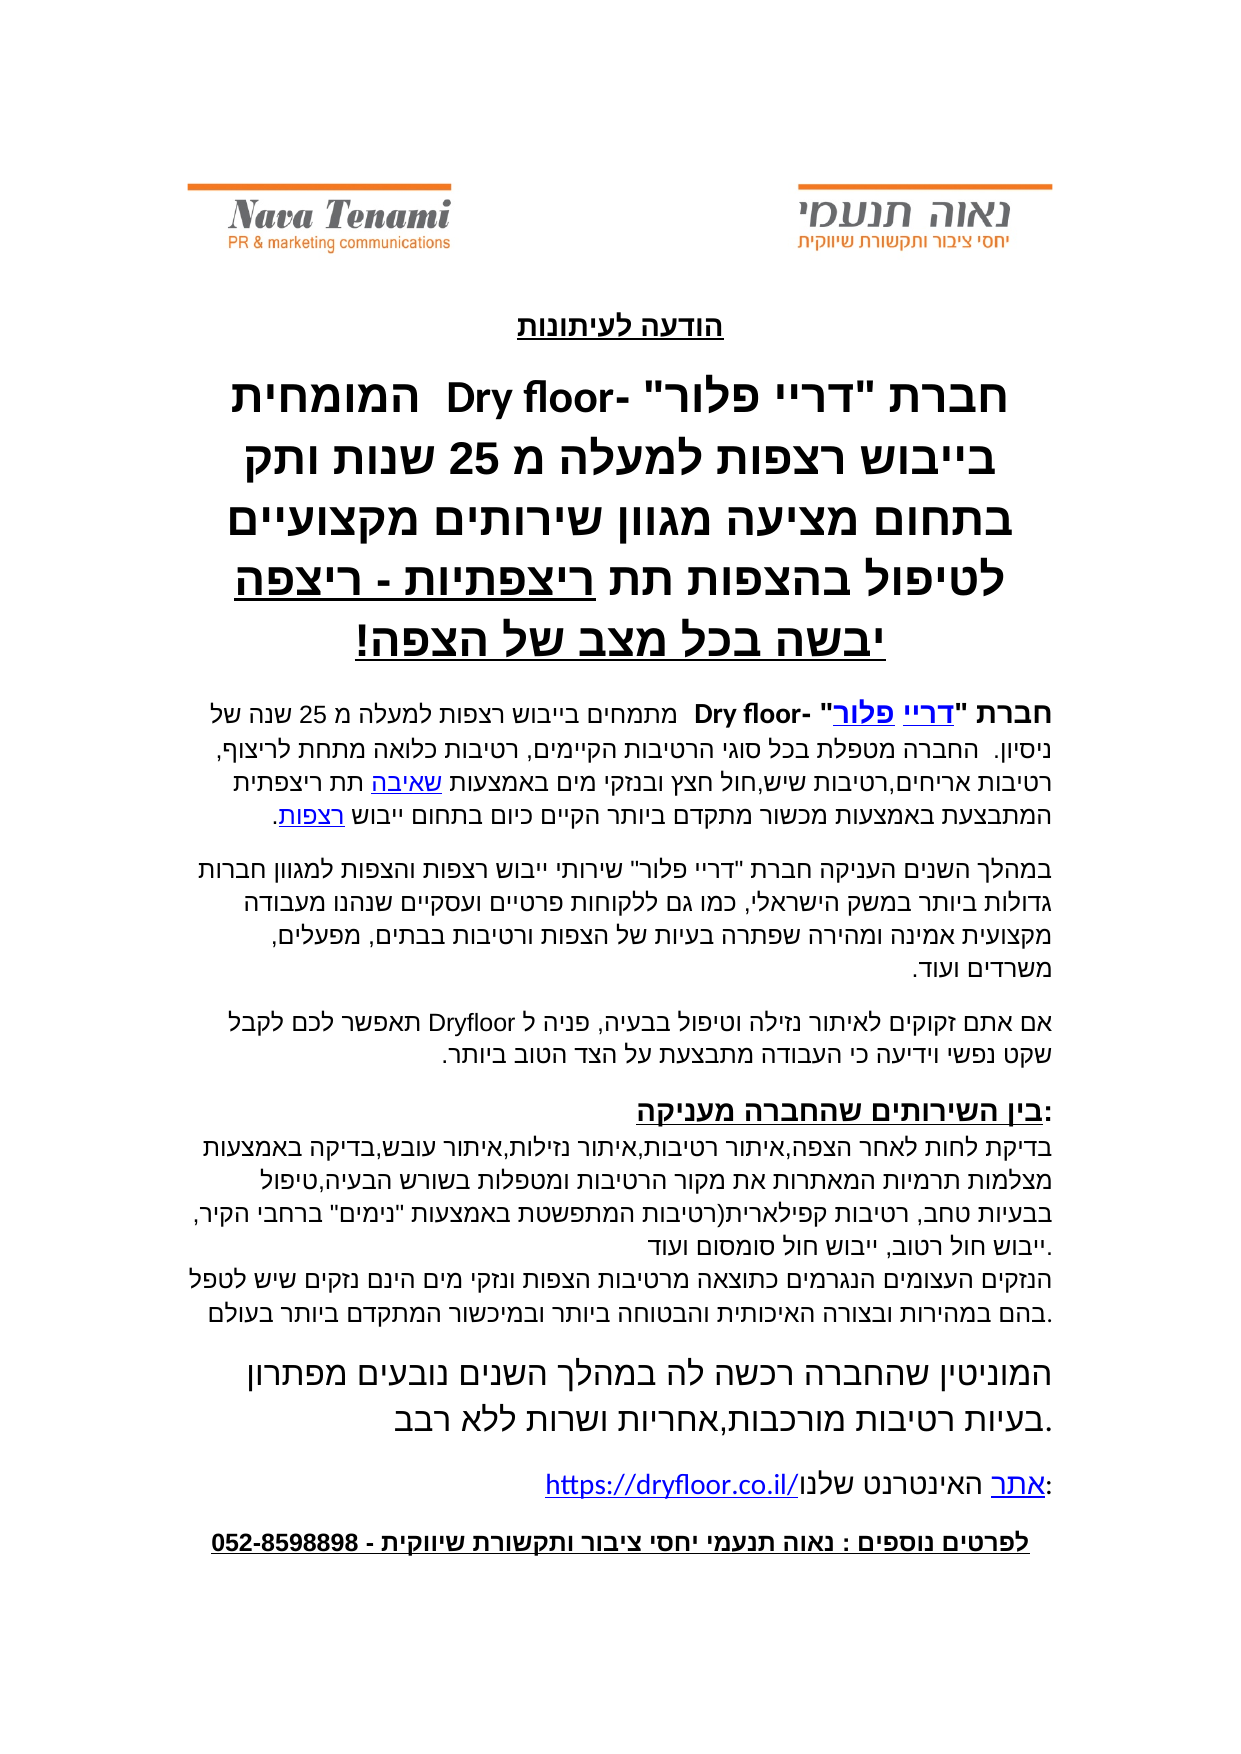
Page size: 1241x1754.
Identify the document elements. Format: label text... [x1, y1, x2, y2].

text הודעה לעיתונות [187, 309, 1053, 342]
subtitle בדיקת לחות לאחר הצפה,איתור רטיבות,איתור נזילות,איתור עובש,בדיקה באמצעות מצלמות תרמיות המאתרות את מקור הרטיבות ומטפלות בשורש הבעיה,טיפול בבעיות טחב, רטיבות קפילארית(רטיבות המתפשטת באמצעות "נימים" ברחבי הקיר,ייבוש חול רטוב, ייבוש חול סומסום ועוד. [187, 1133, 1053, 1261]
text חברת "דריי פלור" -Dry floor המומחית בייבוש רצפות למעלה מ 25 שנות ותק בתחום מציעה מגוון שירותים מקצועיים לטיפול בהצפות תת ריצפתיות - ריצפה יבשה בכל מצב של הצפה! [187, 368, 1053, 666]
picture [187, 150, 1053, 284]
text במהלך השנים העניקה חברת "דריי פלור" שירותי ייבוש רצפות והצפות למגוון חברות גדולות ביותר במשק הישראלי, כמו גם ללקוחות פרטיים ועסקיים שנהנו מעבודה מקצועית אמינה ומהירה שפתרה בעיות של הצפות ורטיבות בבתים, מפעלים,משרדים ועוד. [187, 854, 1053, 982]
text הנזקים העצומים הנגרמים כתוצאה מרטיבות הצפות ונזקי מים הינם נזקים שיש לטפל בהם במהירות ובצורה האיכותית והבטוחה ביותר ובמיכשור המתקדם ביותר בעולם. [187, 1265, 1053, 1329]
text אם אתם זקוקים לאיתור נזילה וטיפול בבעיה, פניה ל Dryfloor תאפשר לכם לקבל שקט נפשי וידיעה כי העבודה מתבצעת על הצד הטוב ביותר. [187, 1007, 1053, 1069]
subtitle בין השירותים שהחברה מעניקה: [187, 1094, 1053, 1128]
text לפרטים נוספים : נאוה תנעמי יחסי ציבור ותקשורת שיווקית - 052-8598898 [187, 1528, 1053, 1557]
text https://dryfloor.co.il/אתר האינטרנט שלנו: [187, 1466, 1053, 1502]
text חברת "דריי פלור" -Dry floor מתמחים בייבוש רצפות למעלה מ 25 שנה של ניסיון. החברה מטפלת בכל סוגי הרטיבות הקיימים, רטיבות כלואה מתחת לריצוף, רטיבות אריחים,רטיבות שיש,חול חצץ ובנזקי מים באמצעות שאיבה תת ריצפתית המתבצעת באמצעות מכשור מתקדם ביותר הקיים כיום בתחום ייבוש רצפות. [187, 695, 1053, 829]
text המוניטין שהחברה רכשה לה במהלך השנים נובעים מפתרון בעיות רטיבות מורכבות,אחריות ושרות ללא רבב. [187, 1354, 1053, 1439]
